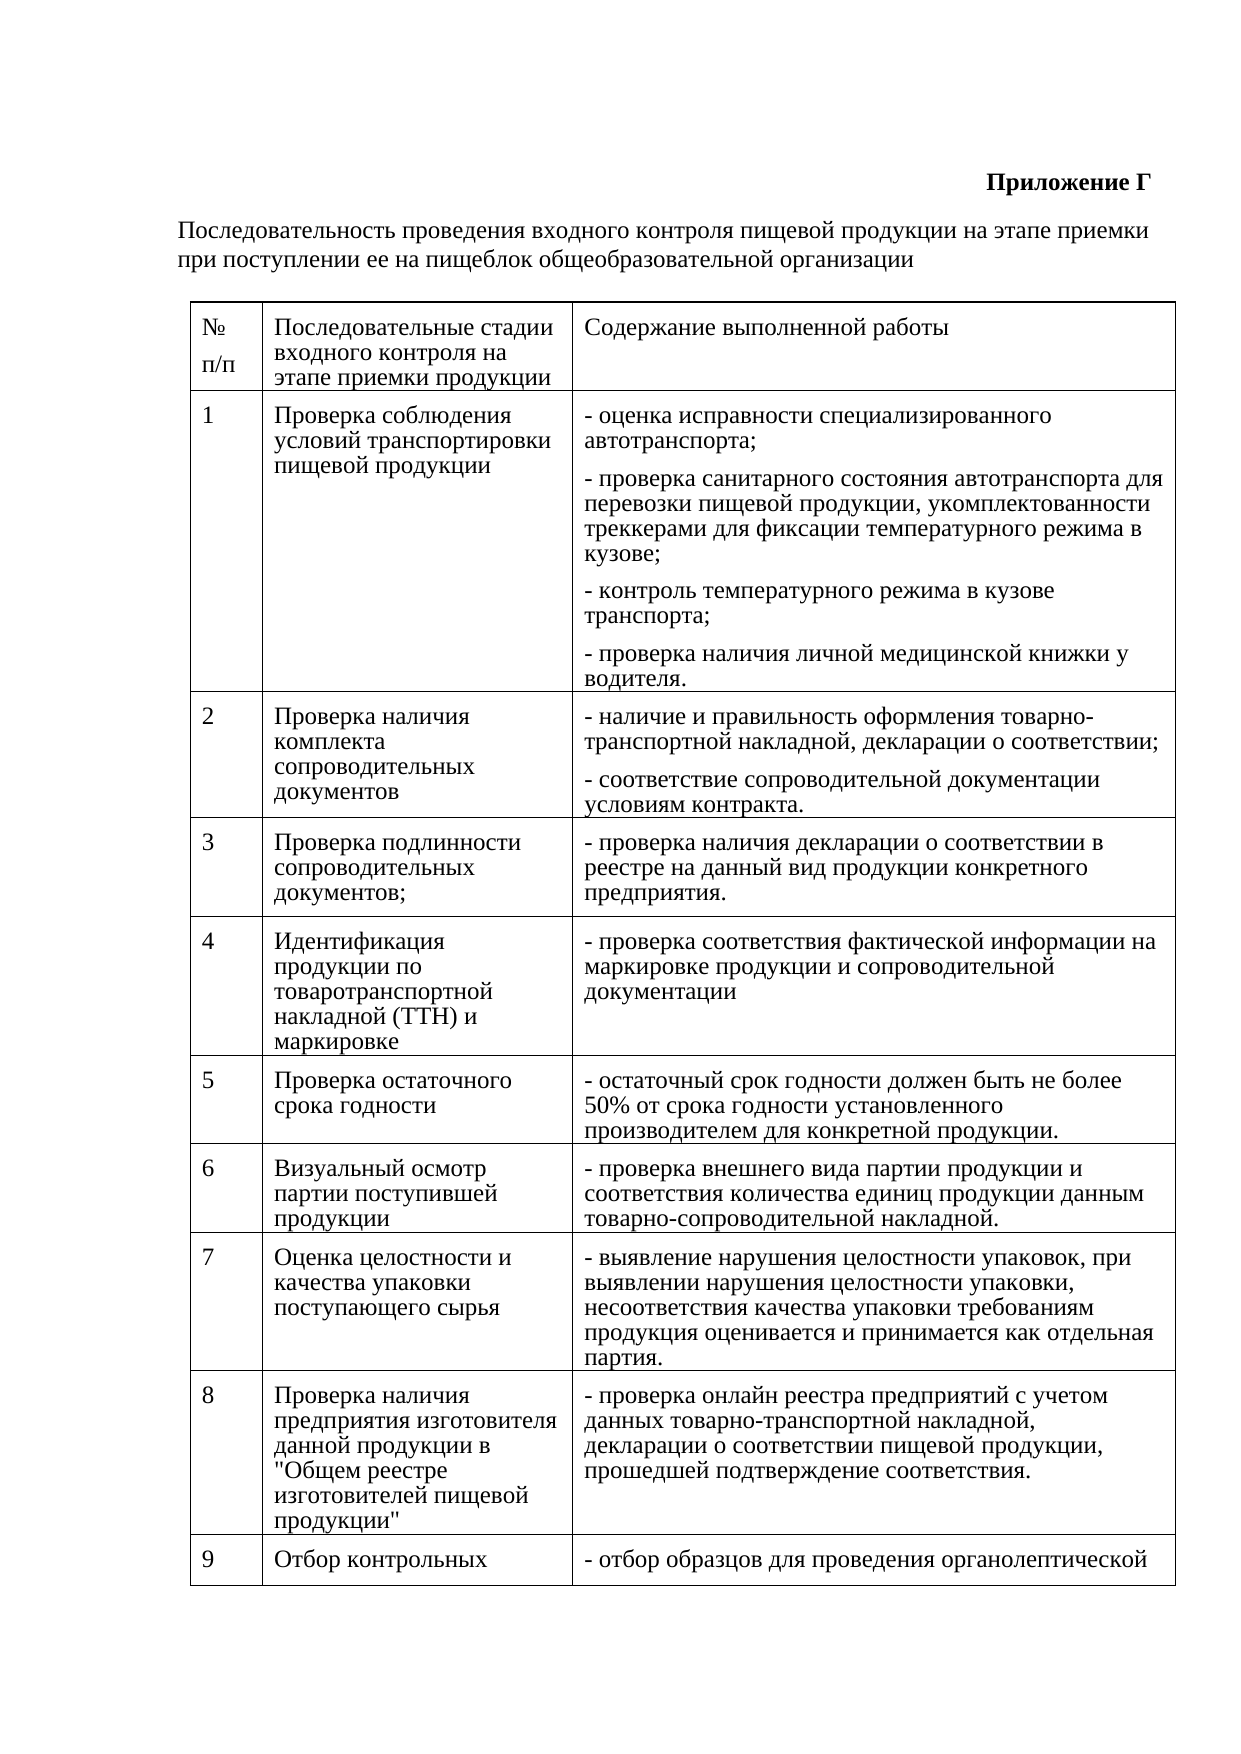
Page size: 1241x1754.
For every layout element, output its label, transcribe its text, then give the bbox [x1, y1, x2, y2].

table_cell Проверка остаточного срока годности [263, 1056, 572, 1143]
table_cell Проверка наличия комплекта сопроводительных документов [263, 692, 572, 817]
table_cell Проверка наличия предприятия изготовителя данной продукции в "Общем реестре изготовителей пищевой продукции" [263, 1371, 572, 1534]
table_cell - оценка исправности специализированного автотранспорта; - проверка санитарного состояния автотранспорта для перевозки пищевой продукции, укомплектованности треккерами для фиксации температурного режима в кузове; - контроль температурного режима в кузове транспорта; - проверка наличия личной медицинской книжки у водителя. [573, 391, 1175, 691]
table_cell - проверка онлайн реестра предприятий с учетом данных товарно-транспортной накладной, декларации о соответствии пищевой продукции, прошедшей подтверждение соответствия. [573, 1371, 1175, 1534]
table_cell Визуальный осмотр партии поступившей продукции [263, 1144, 572, 1232]
table_cell - остаточный срок годности должен быть не более 50% от срока годности установленного производителем для конкретной продукции. [573, 1056, 1175, 1143]
text Последовательность проведения входного контроля пищевой продукции на этапе приемки при поступлении ее на пищеблок общеобразовательной организации [177, 215, 1152, 273]
table_cell 2 [191, 692, 262, 817]
table_cell 5 [191, 1056, 262, 1143]
table_cell 1 [191, 391, 262, 691]
table_header № п/п [191, 303, 262, 390]
table_cell - проверка соответствия фактической информации на маркировке продукции и сопроводительной документации [573, 917, 1175, 1055]
table_cell Оценка целостности и качества упаковки поступающего сырья [263, 1233, 572, 1370]
table_cell Проверка подлинности сопроводительных документов; [263, 818, 572, 916]
table_cell Идентификация продукции по товаротранспортной накладной (ТТН) и маркировке [263, 917, 572, 1055]
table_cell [263, 1535, 572, 1585]
table_cell 3 [191, 818, 262, 916]
table_header Содержание выполненной работы [573, 303, 1175, 390]
table_cell - выявление нарушения целостности упаковок, при выявлении нарушения целостности упаковки, несоответствия качества упаковки требованиям продукция оценивается и принимается как отдельная партия. [573, 1233, 1175, 1370]
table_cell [573, 1535, 1175, 1585]
table_cell Проверка соблюдения условий транспортировки пищевой продукции [263, 391, 572, 691]
table_cell 8 [191, 1371, 262, 1534]
table_cell 4 [191, 917, 262, 1055]
table_cell 9 [191, 1535, 262, 1585]
table_cell - проверка наличия декларации о соответствии в реестре на данный вид продукции конкретного предприятия. [573, 818, 1175, 916]
table_cell - проверка внешнего вида партии продукции и соответствия количества единиц продукции данным товарно-сопроводительной накладной. [573, 1144, 1175, 1232]
table_header Последовательные стадии входного контроля на этапе приемки продукции [263, 303, 572, 390]
table_cell 6 [191, 1144, 262, 1232]
table_cell 7 [191, 1233, 262, 1370]
text Приложение Г [177, 167, 1152, 196]
table_cell - наличие и правильность оформления товарно-транспортной накладной, декларации о соответствии; - соответствие сопроводительной документации условиям контракта. [573, 692, 1175, 817]
